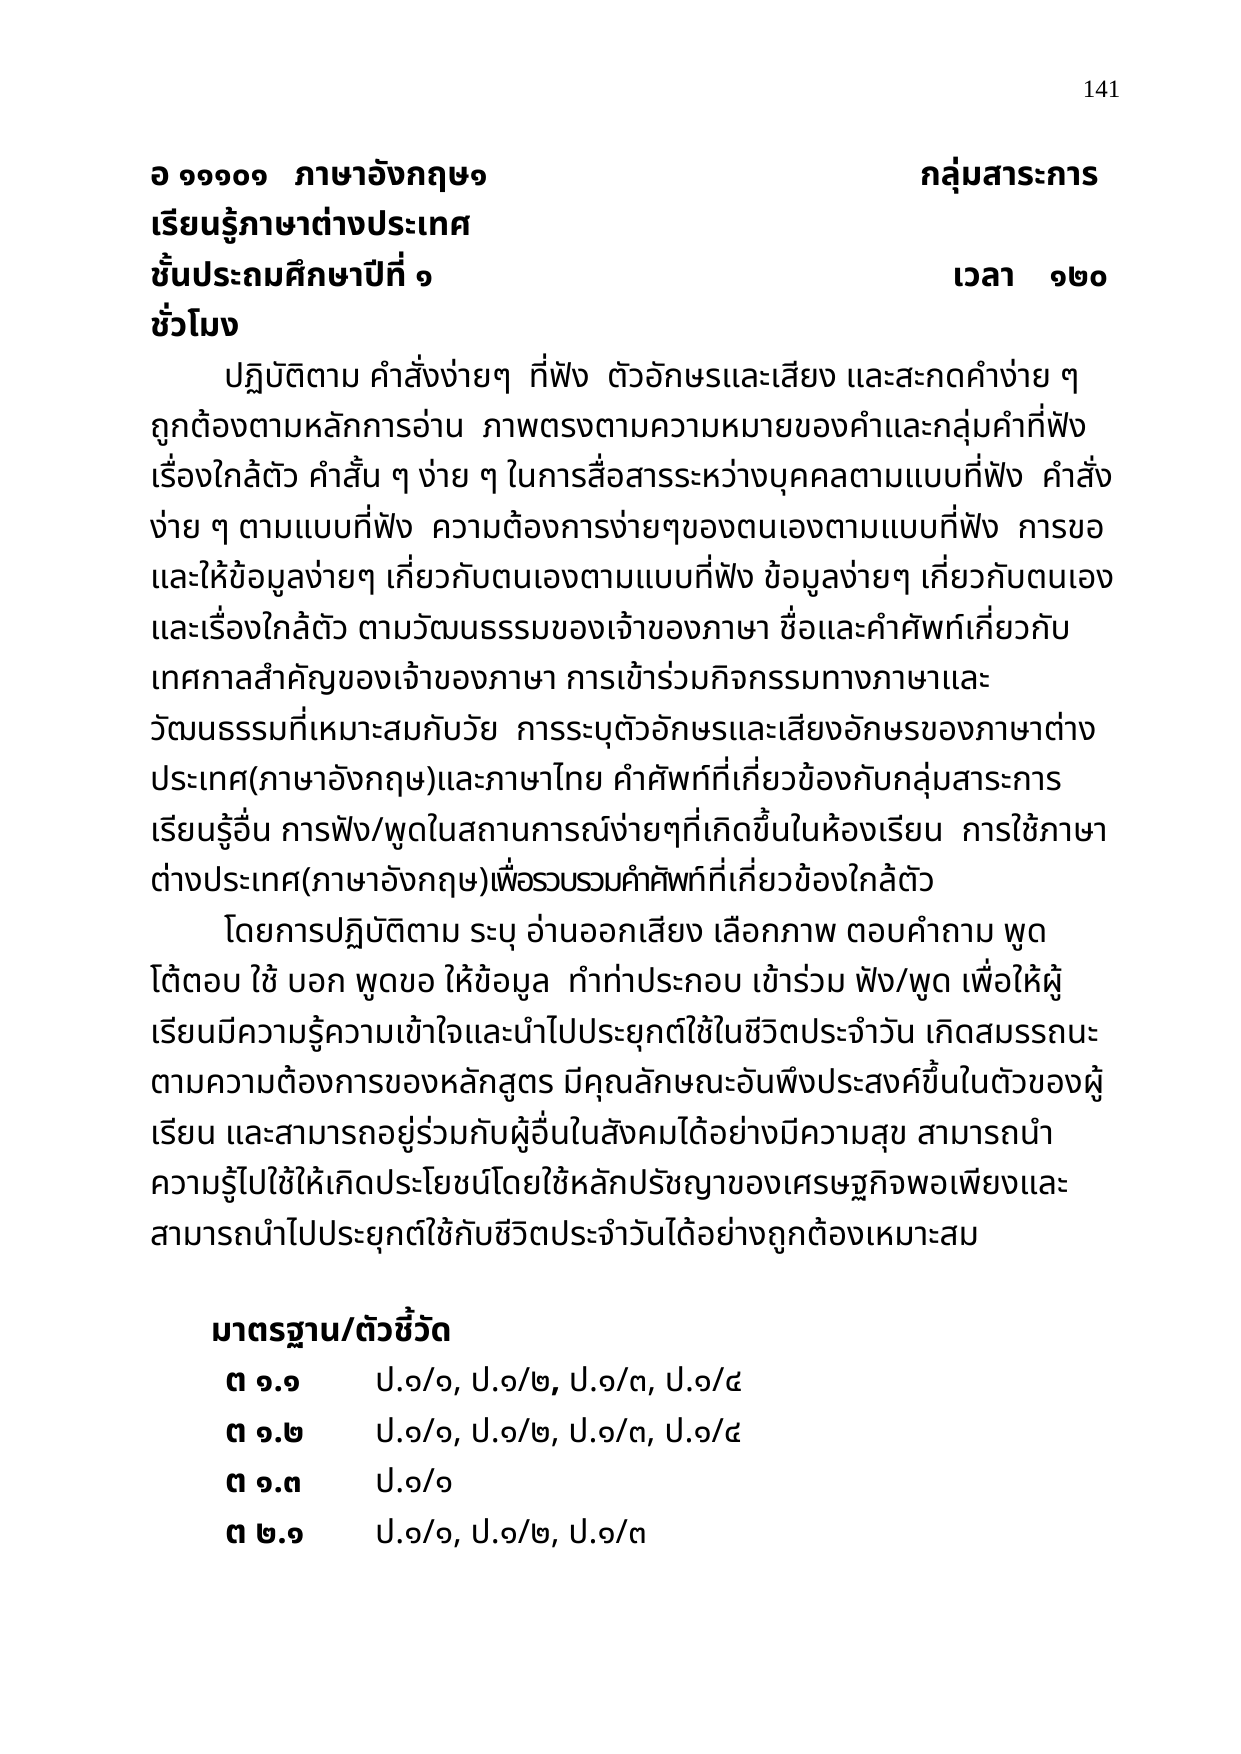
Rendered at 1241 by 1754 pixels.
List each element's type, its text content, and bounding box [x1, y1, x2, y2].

text มาตรฐาน/ตัวชี้วัด [150, 1305, 1120, 1356]
text ชั้นประถมศึกษาปีที่ ๑ เวลา ๑๒๐ ชั่วโมง [150, 251, 1120, 352]
text อ ๑๑๑๐๑ ภาษาอังกฤษ๑ กลุ่มสาระการเรียนรู้ภาษาต่างประเทศ [150, 150, 1120, 251]
text ต ๒.๑ ป.๑/๑, ป.๑/๒, ป.๑/๓ [225, 1508, 1120, 1558]
text ต ๑.๑ ป.๑/๑, ป.๑/๒, ป.๑/๓, ป.๑/๔ [225, 1356, 1120, 1407]
text ต ๑.๓ ป.๑/๑ [225, 1457, 1120, 1508]
text ปฏิบัติตาม คำสั่งง่ายๆ ที่ฟัง ตัวอักษรและเสียง และสะกดคำง่าย ๆ ถูกต้องตามหลักการอ่าน ภาพตรงตามความหมายของคำและกลุ่มคำที่ฟัง เรื่องใกล้ตัว คำสั้น ๆ ง่าย ๆ ในการสื่อสารระหว่างบุคคลตามแบบที่ฟัง คำสั่งง่าย ๆ ตามแบบที่ฟัง ความต้องการง่ายๆของตนเองตามแบบที่ฟัง การขอและให้ข้อมูลง่ายๆ เกี่ยวกับตนเองตามแบบที่ฟัง ข้อมูลง่ายๆ เกี่ยวกับตนเองและเรื่องใกล้ตัว ตามวัฒนธรรมของเจ้าของภาษา ชื่อและคำศัพท์เกี่ยวกับเทศกาลสำคัญของเจ้าของภาษา การเข้าร่วมกิจกรรมทางภาษาและวัฒนธรรมที่เหมาะสมกับวัย การระบุตัวอักษรและเสียงอักษรของภาษาต่างประเทศ(ภาษาอังกฤษ)และภาษาไทย คำศัพท์ที่เกี่ยวข้องกับกลุ่มสาระการเรียนรู้อื่น การฟัง/พูดในสถานการณ์ง่ายๆที่เกิดขึ้นในห้องเรียน การใช้ภาษาต่างประเทศ(ภาษาอังกฤษ)เพื่อรวบรวมคำศัพท์ที่เกี่ยวข้องใกล้ตัว [150, 352, 1120, 907]
text โดยการปฏิบัติตาม ระบุ อ่านออกเสียง เลือกภาพ ตอบคำถาม พูดโต้ตอบ ใช้ บอก พูดขอ ให้ข้อมูล ทำท่าประกอบ เข้าร่วม ฟัง/พูด เพื่อให้ผู้เรียนมีความรู้ความเข้าใจและนำไปประยุกต์ใช้ในชีวิตประจำวัน เกิดสมรรถนะตามความต้องการของหลักสูตร มีคุณลักษณะอันพึงประสงค์ขึ้นในตัวของผู้เรียน และสามารถอยู่ร่วมกับผู้อื่นในสังคมได้อย่างมีความสุข สามารถนำความรู้ไปใช้ให้เกิดประโยชน์โดยใช้หลักปรัชญาของเศรษฐกิจพอเพียงและสามารถนำไปประยุกต์ใช้กับชีวิตประจำวันได้อย่างถูกต้องเหมาะสม [150, 907, 1120, 1260]
text ต ๑.๒ ป.๑/๑, ป.๑/๒, ป.๑/๓, ป.๑/๔ [225, 1407, 1120, 1457]
